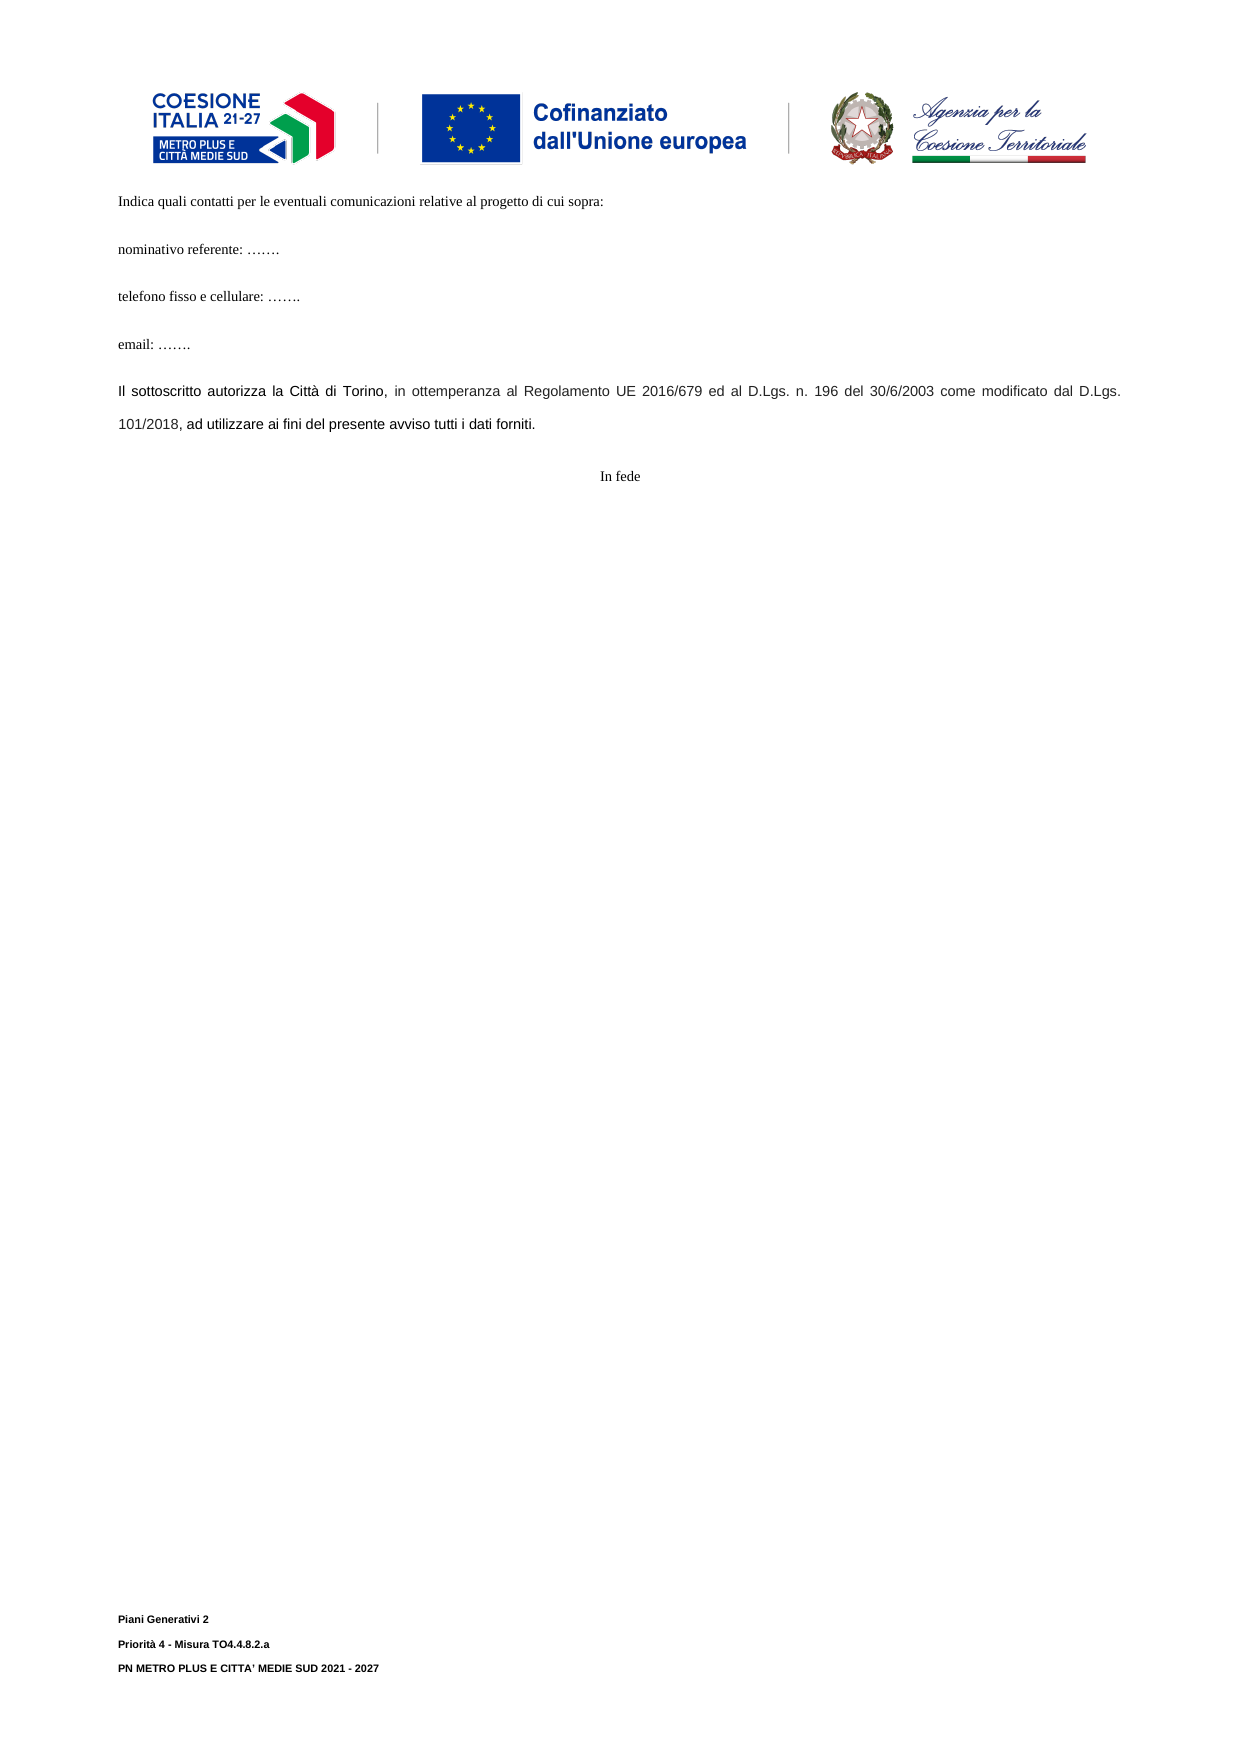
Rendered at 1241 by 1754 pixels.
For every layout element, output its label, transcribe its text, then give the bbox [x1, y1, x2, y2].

text In fede [118, 456, 1122, 485]
text nominativo referente: ……. [118, 229, 1122, 257]
text telefono fisso e cellulare: ……. [118, 276, 1122, 305]
text Indica quali contatti per le eventuali comunicazioni relative al progetto di cui sopra: [118, 182, 1122, 210]
picture [0, 7, 1240, 214]
text email: ……. [118, 324, 1122, 352]
picture [0, 1603, 1240, 1754]
text Il sottoscritto autorizza la Città di Torino, in ottemperanza al Regolamento UE 2016/679 ed al D.Lgs. n. 196 del 30/6/2003 come modificato dal D.Lgs. 101/2018, ad utilizzare ai fini del presente avviso tutti i dati forniti. [118, 371, 1122, 433]
